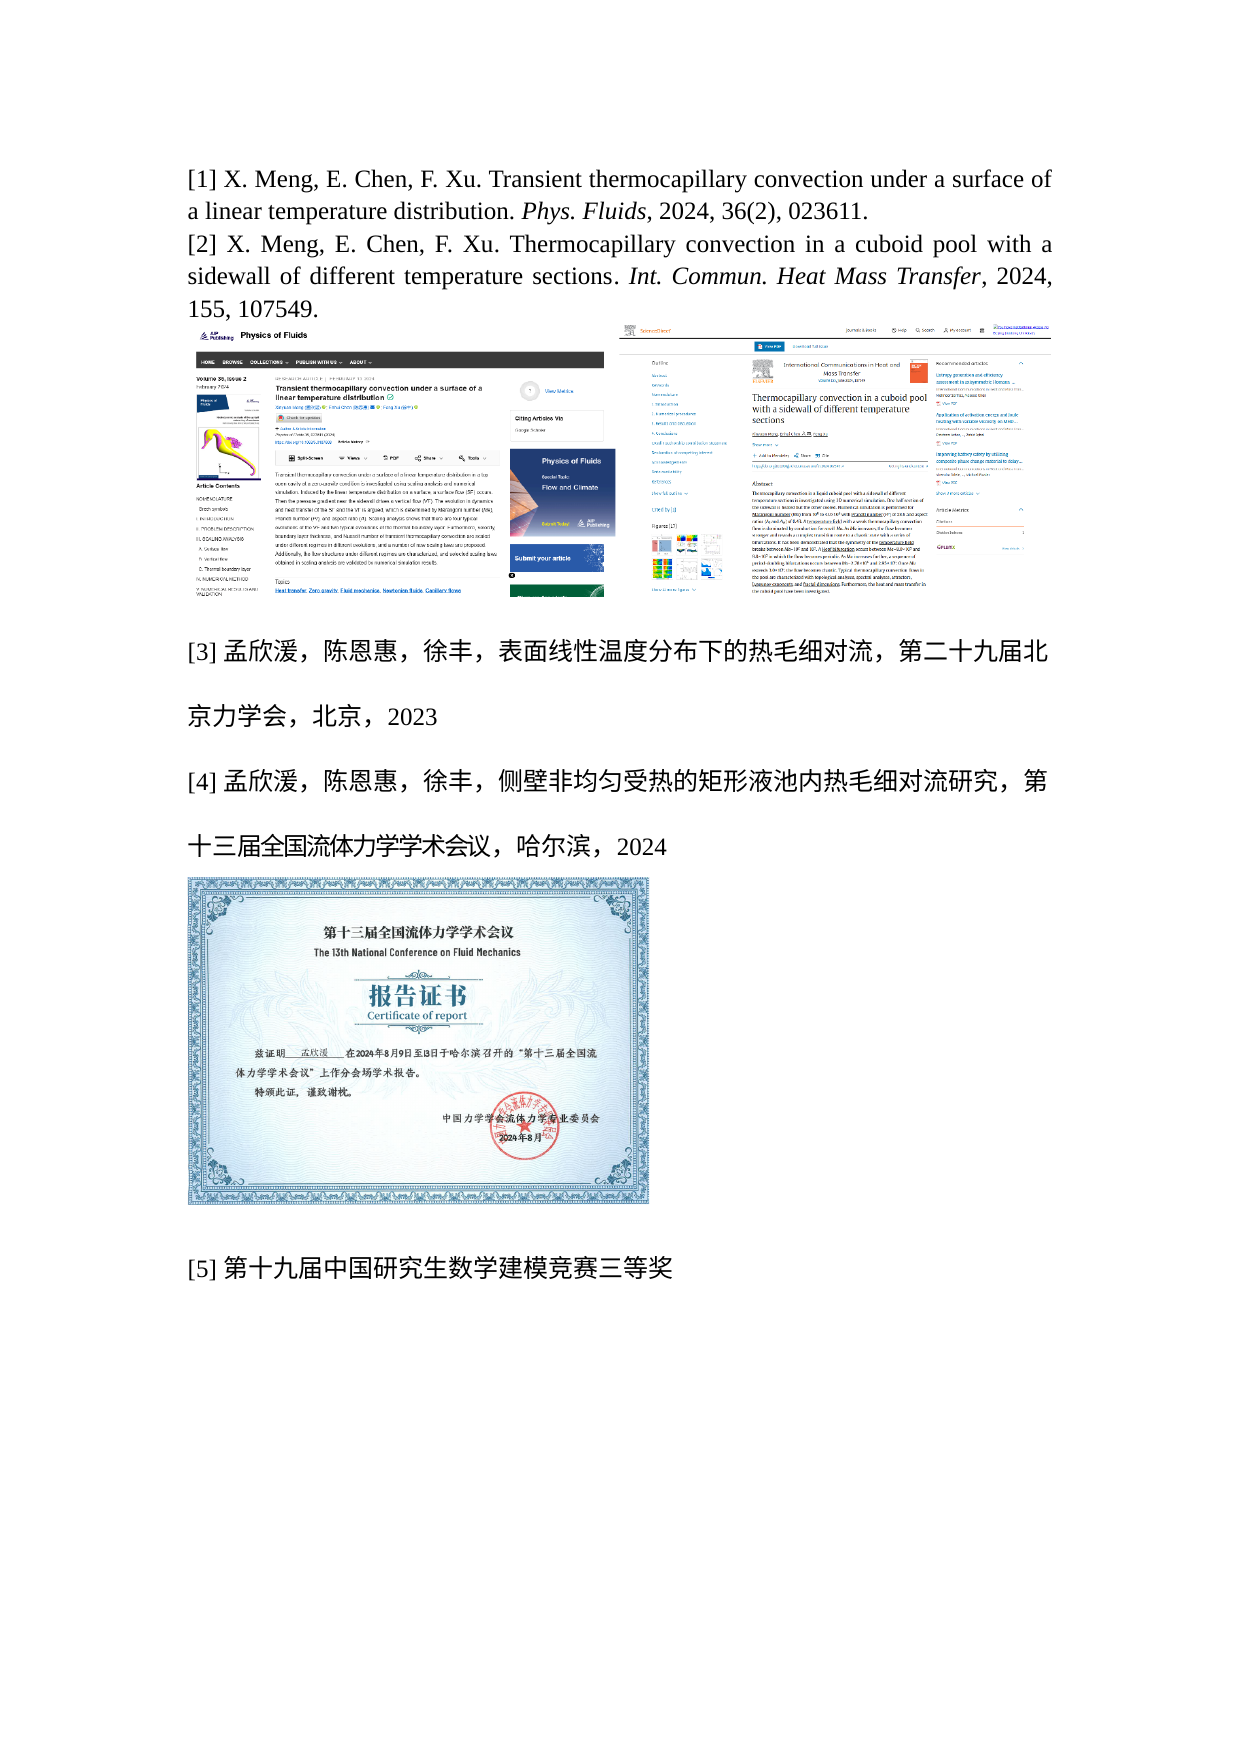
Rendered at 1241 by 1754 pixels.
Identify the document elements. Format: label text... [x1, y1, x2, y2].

text [2] X. Meng, E. Chen, F. Xu. Thermocapillary convection in a cuboid pool with a sidewall of different temperature sections. Int. Commun. Heat Mass Transfer, 2024, 155, 107549. [187, 227, 1053, 324]
picture [187, 324, 1051, 597]
text [4] 孟欣湲，陈恩惠，徐丰，侧壁非均匀受热的矩形液池内热毛细对流研究，第十三届全国流体力学学术会议，哈尔滨，2024 [187, 747, 1053, 877]
picture [187, 877, 650, 1205]
text [1] X. Meng, E. Chen, F. Xu. Transient thermocapillary convection under a surface of a linear temperature distribution. Phys. Fluids, 2024, 36(2), 023611. [187, 162, 1053, 227]
text [3] 孟欣湲，陈恩惠，徐丰，表面线性温度分布下的热毛细对流，第二十九届北京力学会，北京，2023 [187, 617, 1053, 747]
text [5] 第十九届中国研究生数学建模竞赛三等奖 [187, 1234, 1053, 1299]
